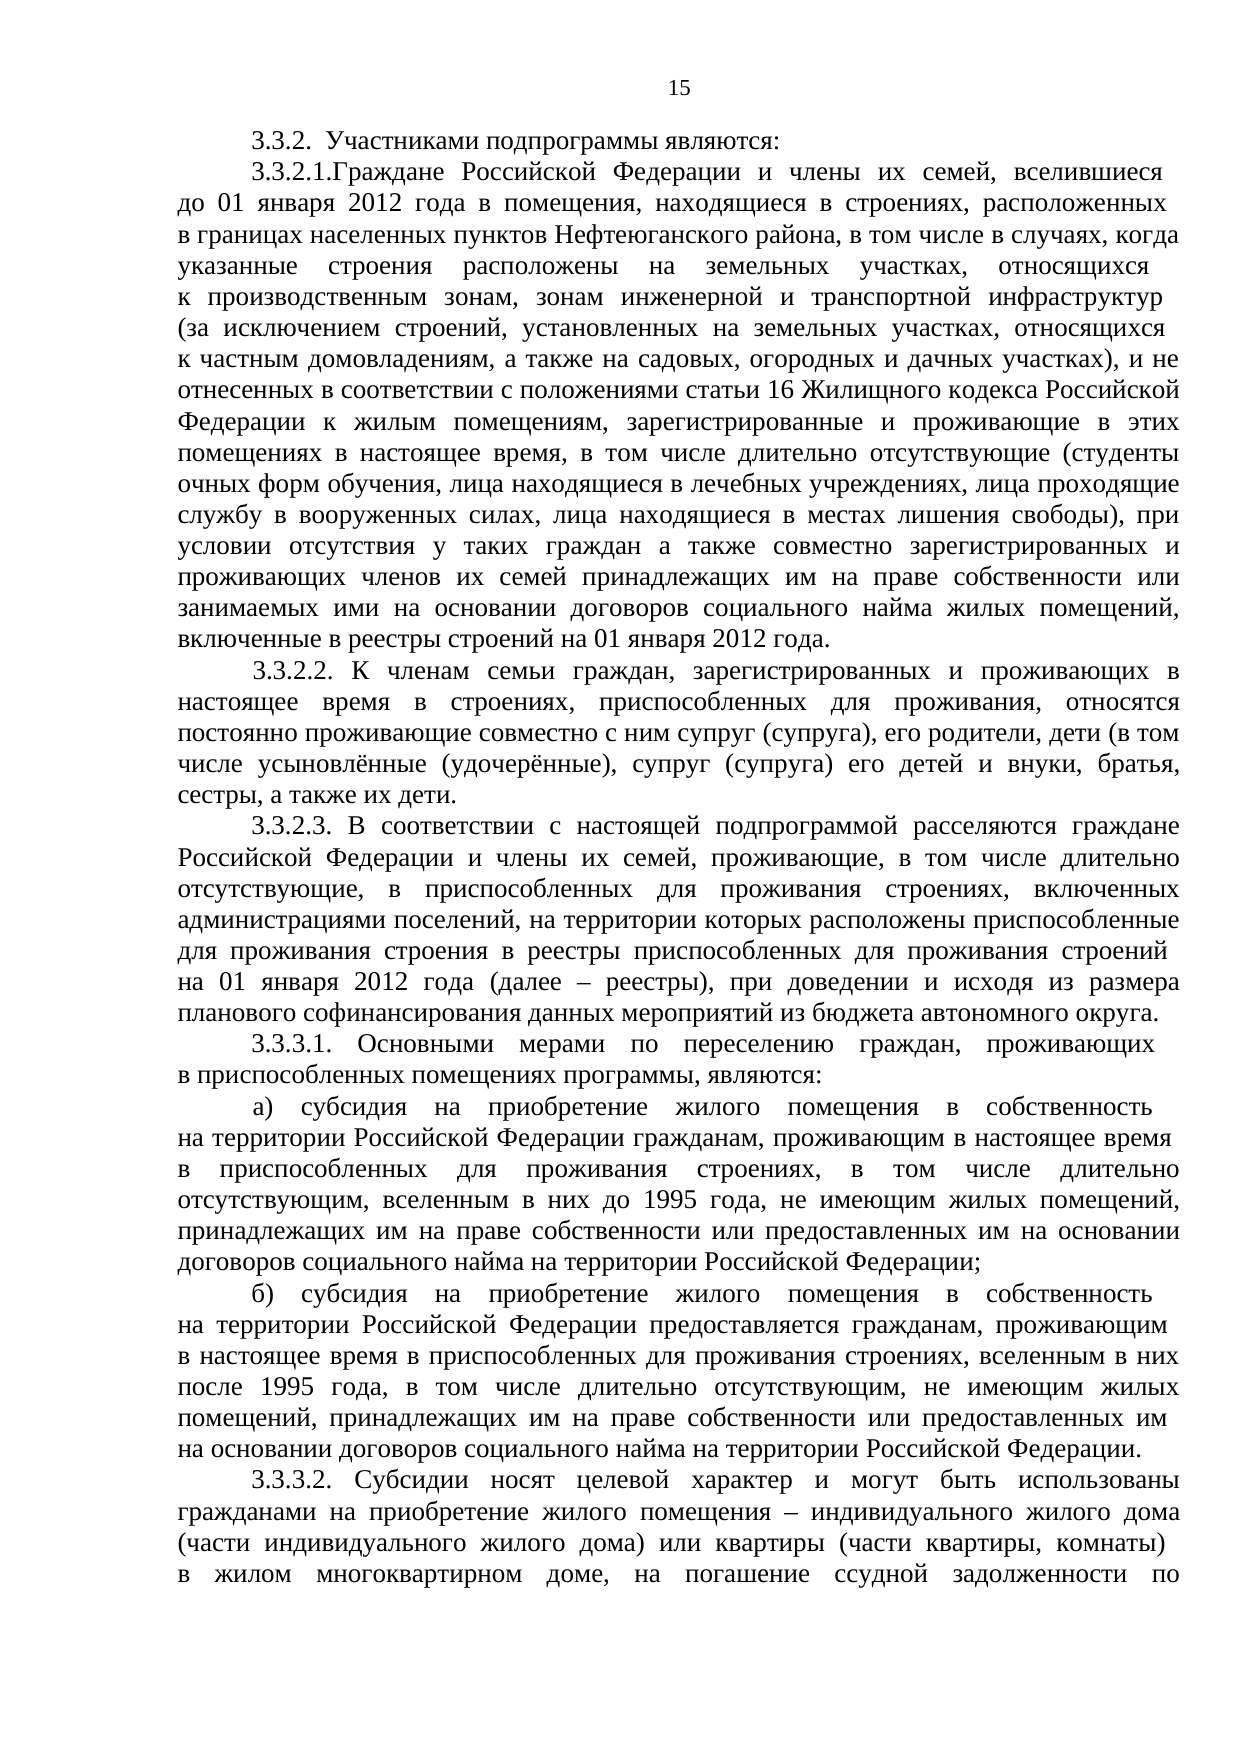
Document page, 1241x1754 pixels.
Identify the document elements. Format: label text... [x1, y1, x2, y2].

text а) субсидия на приобретение жилого помещения в собственность на территории Российской Федерации гражданам, проживающим в настоящее время в приспособленных для проживания строениях, в том числе длительно отсутствующим, вселенным в них до 1995 года, не имеющим жилых помещений, принадлежащих им на праве собственности или предоставленных им на основании договоров социального найма на территории Российской Федерации; [177, 1090, 1181, 1277]
list Участниками подпрограммы являются: [177, 124, 1181, 155]
text 3.3.3.1. Основными мерами по переселению граждан, проживающих в приспособленных помещениях программы, являются: [177, 1027, 1181, 1090]
text б) субсидия на приобретение жилого помещения в собственность на территории Российской Федерации предоставляется гражданам, проживающим в настоящее время в приспособленных для проживания строениях, вселенным в них после 1995 года, в том числе длительно отсутствующим, не имеющим жилых помещений, принадлежащих им на праве собственности или предоставленных им на основании договоров социального найма на территории Российской Федерации. [177, 1277, 1181, 1463]
text 3.3.2.2. К членам семьи граждан, зарегистрированных и проживающих в настоящее время в строениях, приспособленных для проживания, относятся постоянно проживающие совместно с ним супруг (супруга), его родители, дети (в том числе усыновлённые (удочерённые), супруг (супруга) его детей и внуки, братья, сестры, а также их дети. [177, 654, 1181, 809]
text 3.3.2.3. В соответствии с настоящей подпрограммой расселяются граждане Российской Федерации и члены их семей, проживающие, в том числе длительно отсутствующие, в приспособленных для проживания строениях, включенных администрациями поселений, на территории которых расположены приспособленные для проживания строения в реестры приспособленных для проживания строений на 01 января 2012 года (далее – реестры), при доведении и исходя из размера планового софинансирования данных мероприятий из бюджета автономного округа. [177, 809, 1181, 1027]
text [177, 1463, 1181, 1588]
text 3.3.2.1.Граждане Российской Федерации и члены их семей, вселившиеся до 01 января 2012 года в помещения, находящиеся в строениях, расположенных в границах населенных пунктов Нефтеюганского района, в том числе в случаях, когда указанные строения расположены на земельных участках, относящихся к производственным зонам, зонам инженерной и транспортной инфраструктур (за исключением строений, установленных на земельных участках, относящихся к частным домовладениям, а также на садовых, огородных и дачных участках), и не отнесенных в соответствии с положениями статьи 16 Жилищного кодекса Российской Федерации к жилым помещениям, зарегистрированные и проживающие в этих помещениях в настоящее время, в том числе длительно отсутствующие (студенты очных форм обучения, лица находящиеся в лечебных учреждениях, лица проходящие службу в вооруженных силах, лица находящиеся в местах лишения свободы), при условии отсутствия у таких граждан а также совместно зарегистрированных и проживающих членов их семей принадлежащих им на праве собственности или занимаемых ими на основании договоров социального найма жилых помещений, включенные в реестры строений на 01 января 2012 года. [177, 155, 1181, 654]
